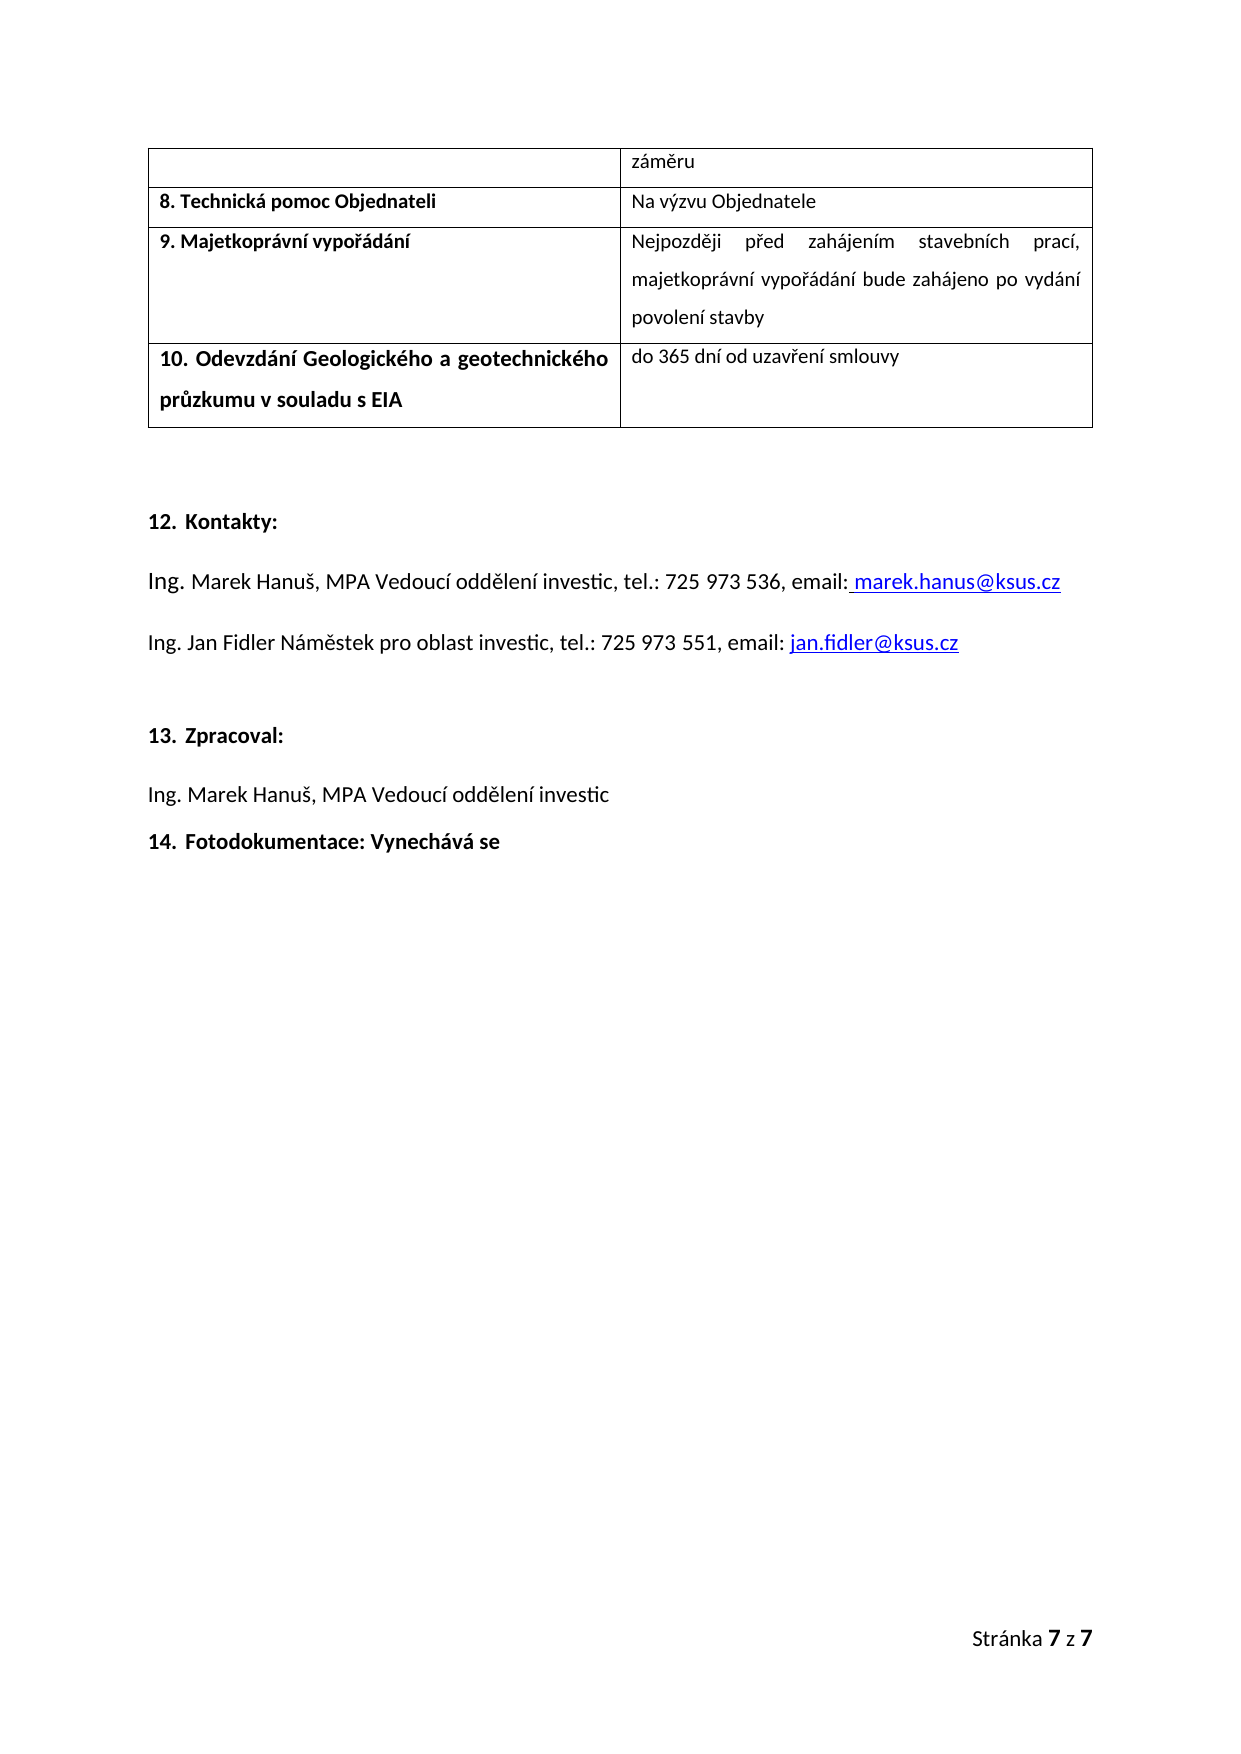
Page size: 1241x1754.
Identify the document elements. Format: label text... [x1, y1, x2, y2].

table_cell Na výzvu Objednatele [621, 188, 1092, 227]
subtitle Ing. Marek Hanuš, MPA Vedoucí oddělení investic, tel.: 725 973 536, email: marek.hanus@ksus.cz [148, 566, 1093, 596]
text Ing. Jan Fidler Náměstek pro oblast investic, tel.: 725 973 551, email: jan.fidler@ksus.cz [148, 628, 1093, 656]
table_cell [621, 149, 1092, 187]
subtitle Fotodokumentace: Vynechává se [148, 827, 1093, 855]
table_cell 8. Technická pomoc Objednateli [149, 188, 620, 227]
table_cell 9. Majetkoprávní vypořádání [149, 228, 620, 343]
table_cell do od uzavření smlouvy [621, 344, 1092, 427]
subtitle Zpracoval: [148, 722, 1093, 750]
subtitle Kontakty: [148, 507, 1093, 535]
table_cell Nejpozději před zahájením stavebních prací, majetkoprávní vypořádání bude zahájeno po vydání povolení stavby [621, 228, 1092, 343]
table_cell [149, 149, 620, 187]
text Ing. Marek Hanuš, MPA Vedoucí oddělení investic [148, 780, 1093, 808]
table_cell 10. Odevzdání Geologického a geotechnického průzkumu v souladu s EIA [149, 344, 620, 427]
